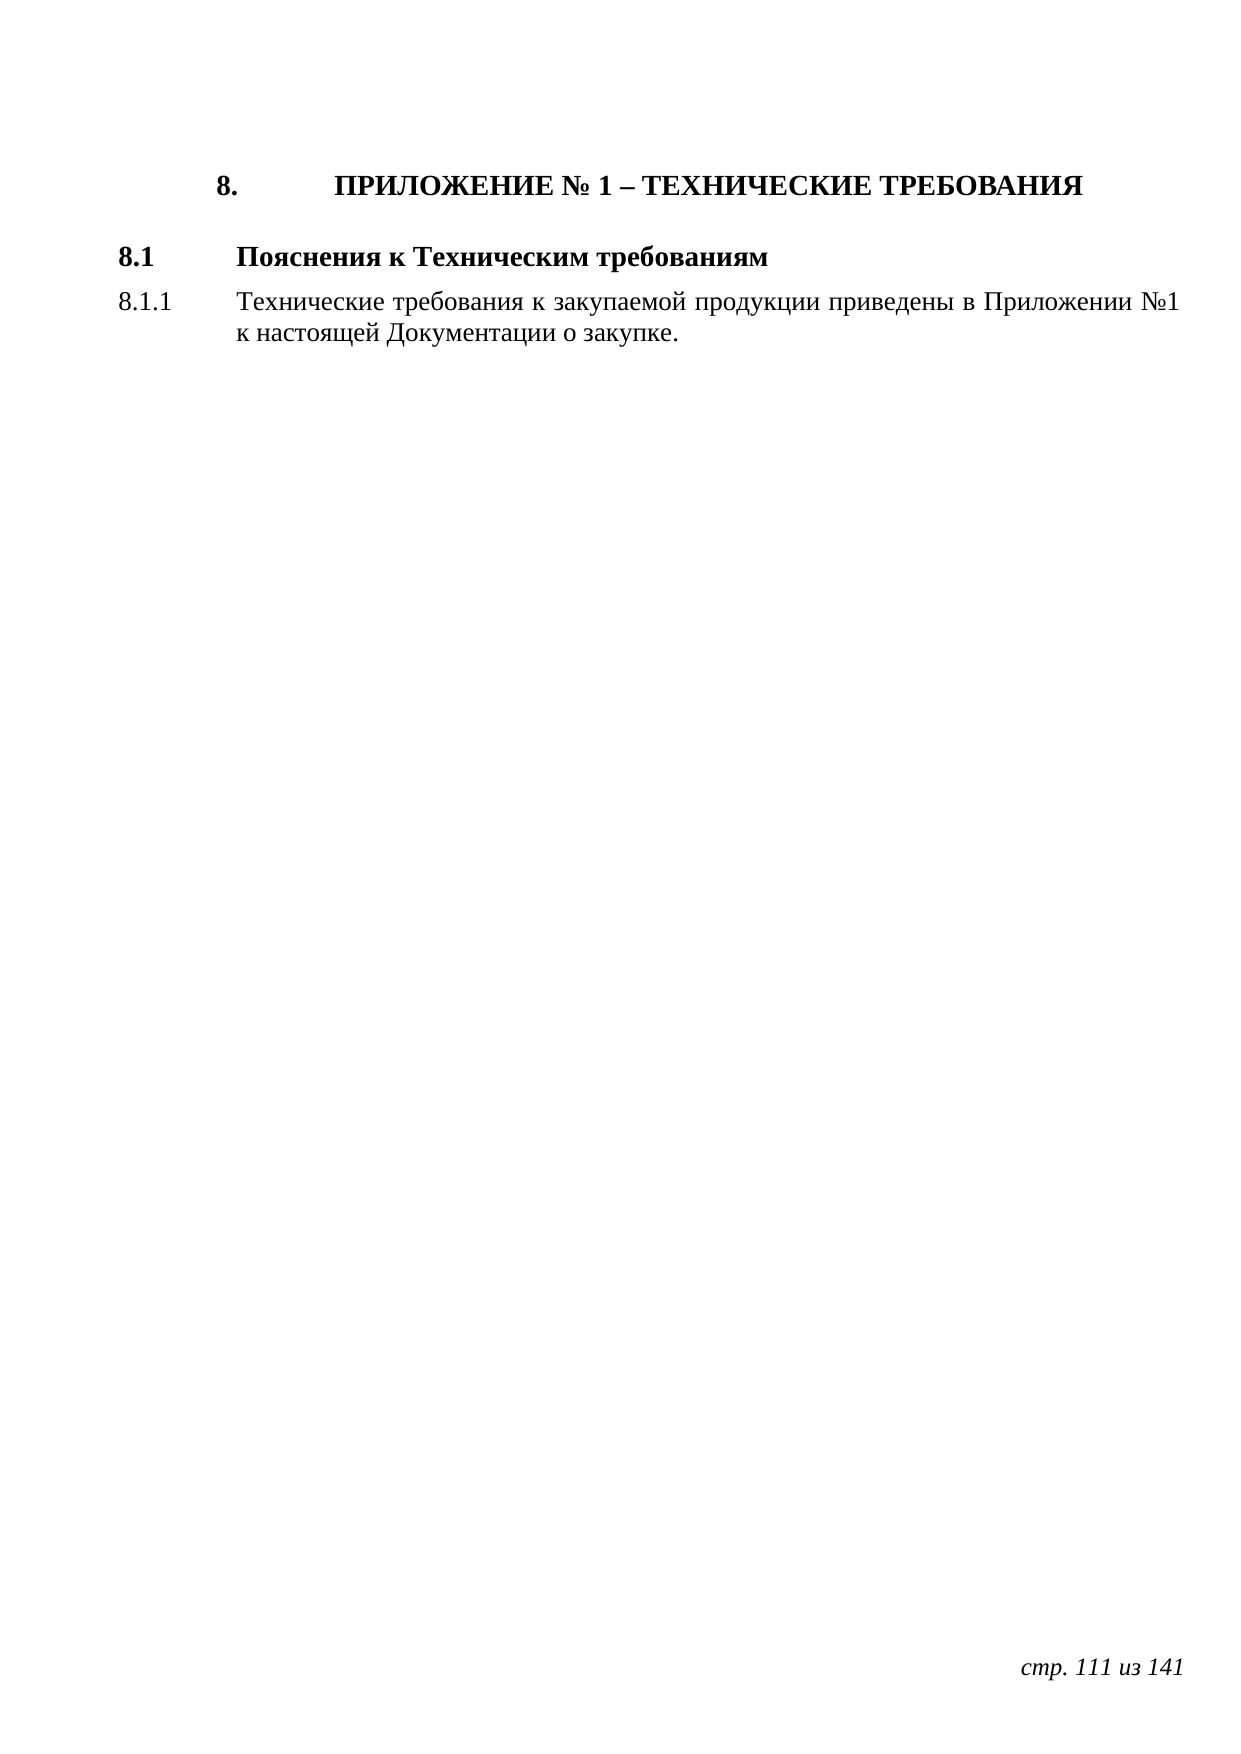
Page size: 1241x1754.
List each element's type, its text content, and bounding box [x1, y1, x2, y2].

subtitle ПРИЛОЖЕНИЕ № 1 – ТЕХНИЧЕСКИЕ ТРЕБОВАНИЯ [118, 168, 1181, 202]
list Технические требования к закупаемой продукции приведены в Приложении №1 к настоящей Документации о закупке. [118, 285, 1181, 347]
subtitle Пояснения к Техническим требованиям [118, 239, 1181, 273]
